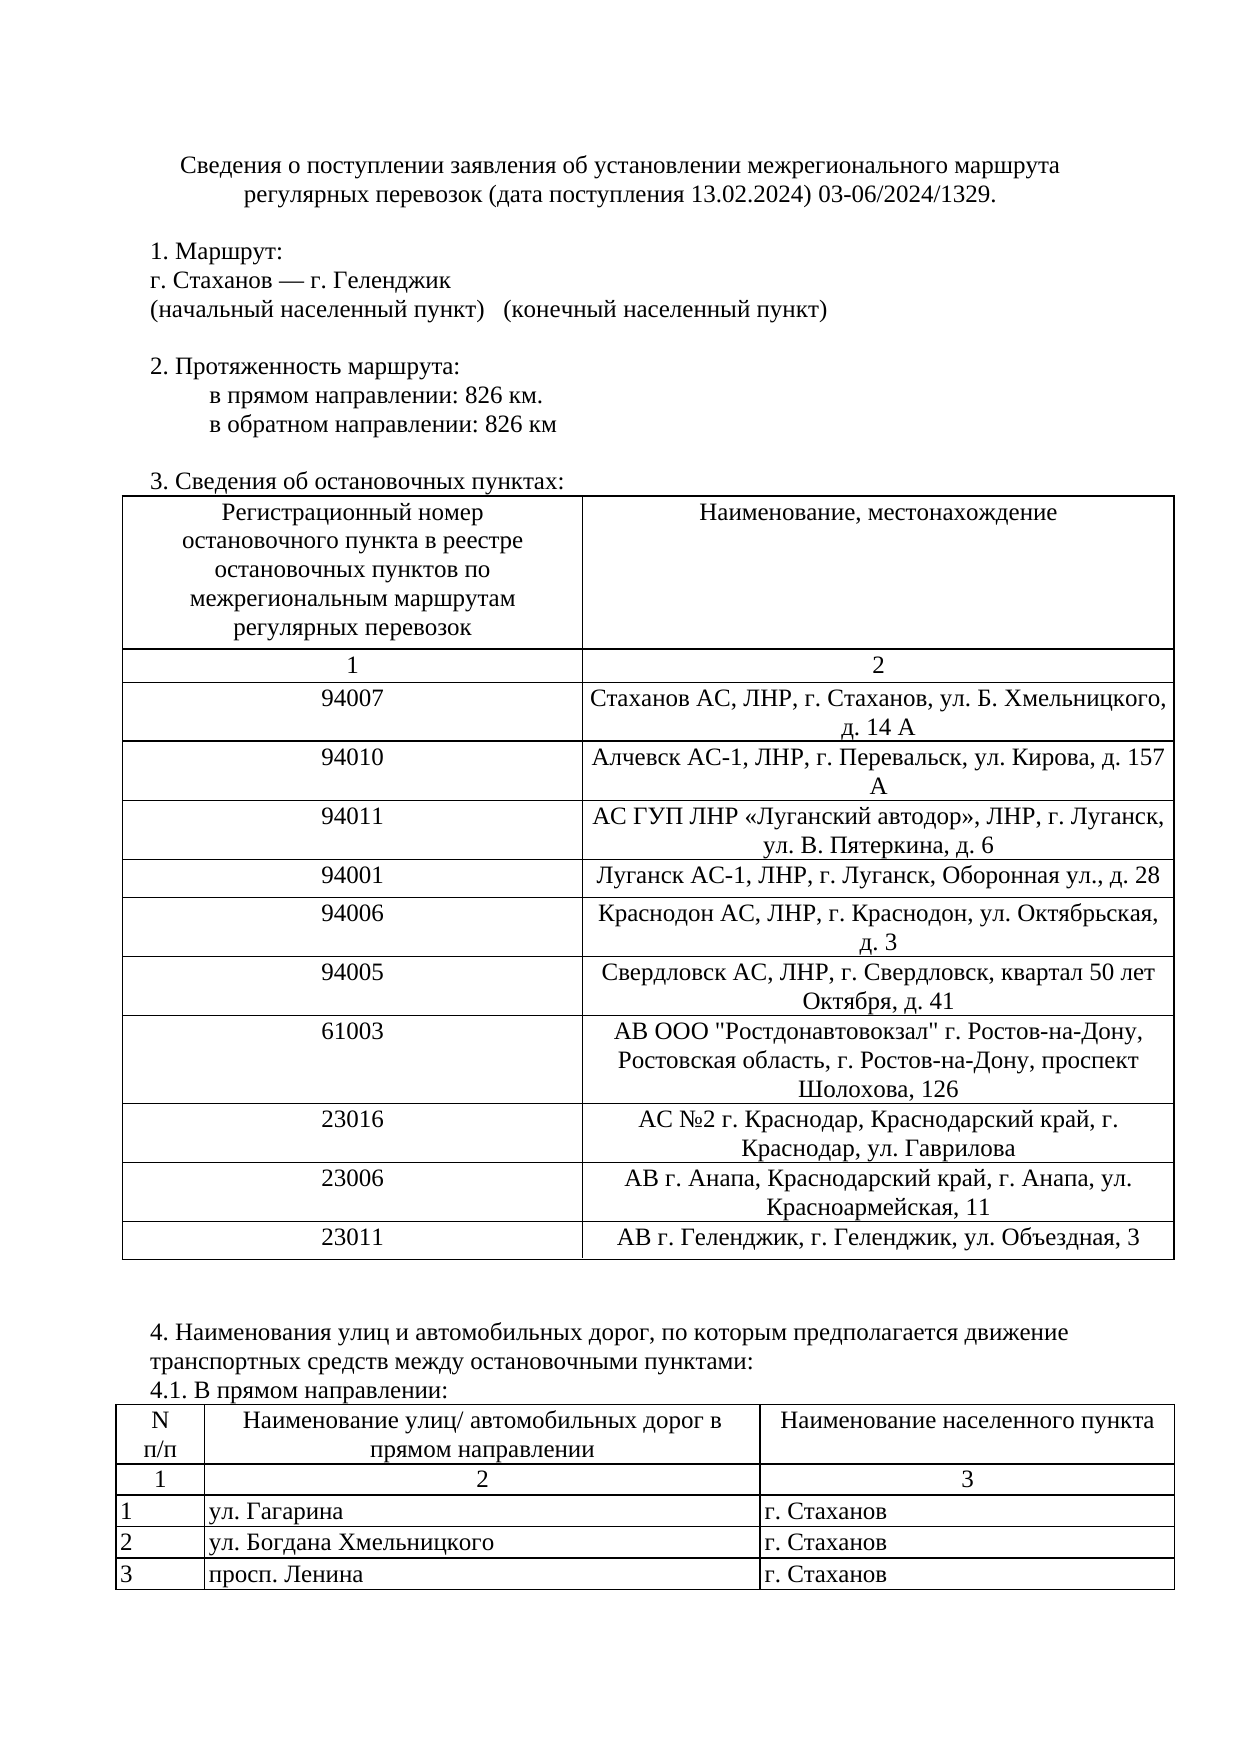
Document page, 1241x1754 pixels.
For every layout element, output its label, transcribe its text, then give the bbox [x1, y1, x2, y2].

table_cell 2 [205, 1465, 759, 1494]
table_cell АВ г. Геленджик, г. Геленджик, ул. Объездная, 3 [583, 1222, 1173, 1258]
table_cell Луганск АС-1, ЛНР, г. Луганск, Оборонная ул., д. 28 [583, 860, 1173, 896]
table_header Наименование населенного пункта [761, 1405, 1174, 1463]
table_cell Краснодон АС, ЛНР, г. Краснодон, ул. Октябрьская, д. 3 [583, 898, 1173, 956]
table_cell 23006 [123, 1163, 582, 1221]
table_cell 2 [117, 1527, 204, 1557]
table_cell г. Стаханов [761, 1559, 1174, 1589]
table_cell АС №2 г. Краснодар, Краснодарский край, г. Краснодар, ул. Гаврилова [583, 1104, 1173, 1161]
table_cell ул. Гагарина [205, 1496, 759, 1526]
table_cell 94011 [123, 801, 582, 858]
table_header N п/п [117, 1405, 204, 1463]
table_cell АВ г. Анапа, Краснодарский край, г. Анапа, ул. Красноармейская, 11 [583, 1163, 1173, 1221]
text 4.1. В прямом направлении: [150, 1375, 1090, 1404]
table_cell АС ГУП ЛНР «Луганский автодор», ЛНР, г. Луганск, ул. В. Пятеркина, д. 6 [583, 801, 1173, 858]
text 1. Маршрут: [150, 236, 1090, 265]
table_cell Алчевск АС-1, ЛНР, г. Перевальск, ул. Кирова, д. 157 А [583, 742, 1173, 799]
table_header Наименование, местонахождение [583, 497, 1173, 648]
table_cell 94001 [123, 860, 582, 896]
table_cell Свердловск АС, ЛНР, г. Свердловск, квартал 50 лет Октября, д. 41 [583, 957, 1173, 1014]
table_cell г. Стаханов [761, 1496, 1174, 1526]
table_cell 23011 [123, 1222, 582, 1258]
text в прямом направлении: 826 км. [150, 380, 1090, 409]
table_cell 94006 [123, 898, 582, 956]
table_cell 1 [117, 1496, 204, 1526]
table_cell 23016 [123, 1104, 582, 1161]
table_cell ул. Богдана Хмельницкого [205, 1527, 759, 1557]
text 3. Сведения об остановочных пунктах: [150, 466, 1090, 495]
text Сведения о поступлении заявления об установлении межрегионального маршрута регулярных перевозок (дата поступления 13.02.2024) 03-06/2024/1329. [150, 150, 1090, 207]
table_cell Стаханов АС, ЛНР, г. Стаханов, ул. Б. Хмельницкого, д. 14 А [583, 683, 1173, 740]
table_header Наименование улиц/ автомобильных дорог в прямом направлении [205, 1405, 759, 1463]
table_cell г. Стаханов [761, 1527, 1174, 1557]
table_cell 2 [583, 650, 1173, 681]
table_cell просп. Ленина [205, 1559, 759, 1589]
table_cell 1 [123, 650, 582, 681]
text в обратном направлении: 826 км [150, 409, 1090, 437]
table_cell 61003 [123, 1016, 582, 1102]
table_cell АВ ООО "Ростдонавтовокзал" г. Ростов-на-Дону, Ростовская область, г. Ростов-на-Дону, проспект Шолохова, 126 [583, 1016, 1173, 1102]
text (начальный населенный пункт) (конечный населенный пункт) [150, 294, 1090, 322]
text 2. Протяженность маршрута: [150, 351, 1090, 380]
table_cell 94010 [123, 742, 582, 799]
table_cell 94005 [123, 957, 582, 1014]
table_cell 3 [117, 1559, 204, 1589]
table_header Регистрационный номер остановочного пункта в реестре остановочных пунктов по межрегиональным маршрутам регулярных перевозок [123, 497, 582, 648]
table_cell 1 [117, 1465, 204, 1494]
text г. Стаханов — г. Геленджик [150, 265, 1090, 294]
text 4. Наименования улиц и автомобильных дорог, по которым предполагается движение транспортных средств между остановочными пунктами: [150, 1317, 1090, 1375]
table_cell 94007 [123, 683, 582, 740]
table_cell 3 [761, 1465, 1174, 1494]
